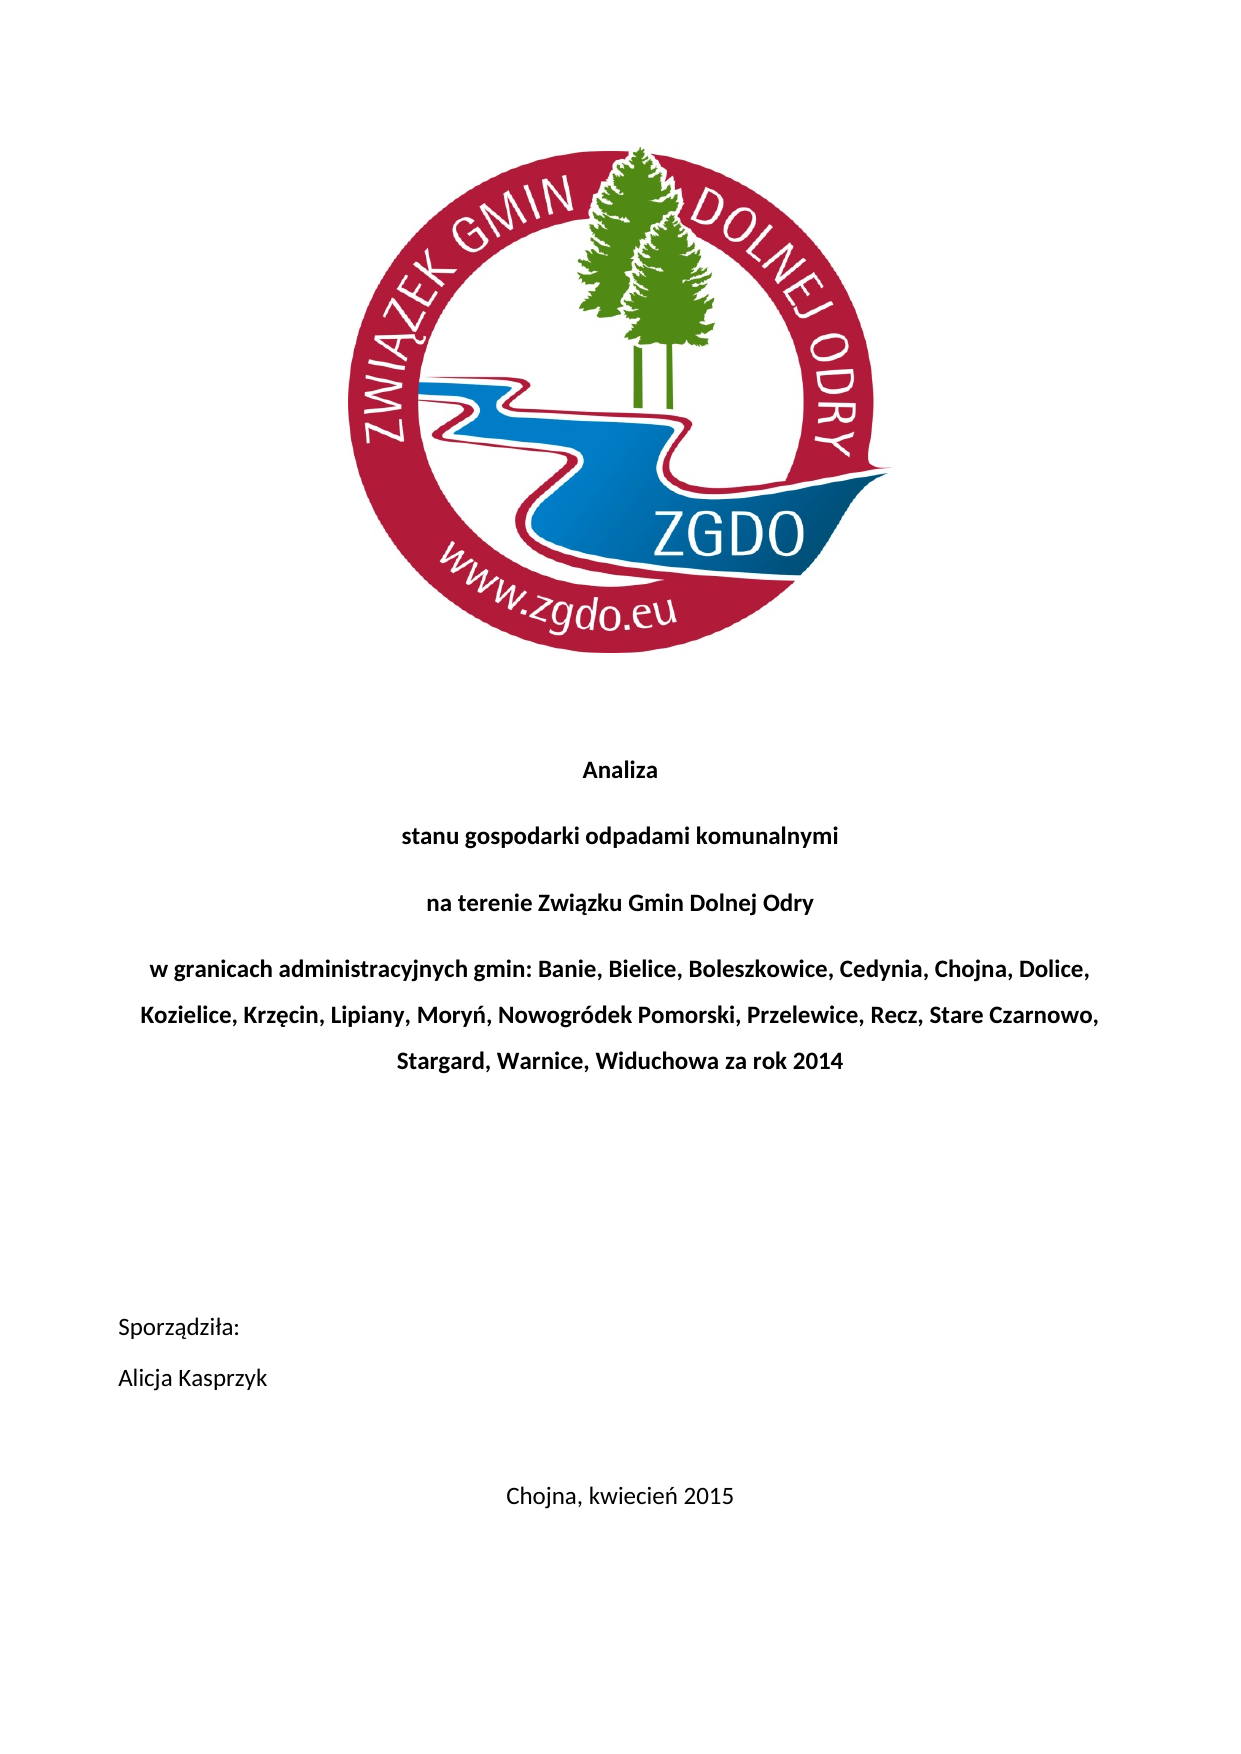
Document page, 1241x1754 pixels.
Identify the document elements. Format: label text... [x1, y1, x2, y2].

text stanu gospodarki odpadami komunalnymi [118, 820, 1122, 851]
text Sporządziła: [118, 1311, 1122, 1342]
text Analiza [118, 754, 1122, 784]
text Alicja Kasprzyk [118, 1362, 1122, 1393]
text na terenie Związku Gmin Dolnej Odry [118, 887, 1122, 917]
text w granicach administracyjnych gmin: Banie, Bielice, Boleszkowice, Cedynia, Chojna, Dolice, Kozielice, Krzęcin, Lipiany, Moryń, Nowogródek Pomorski, Przelewice, Recz, Stare Czarnowo, Stargard, Warnice, Widuchowa za rok 2014 [118, 953, 1122, 1075]
text Chojna, kwiecień 2015 [118, 1480, 1122, 1511]
picture [348, 147, 893, 653]
